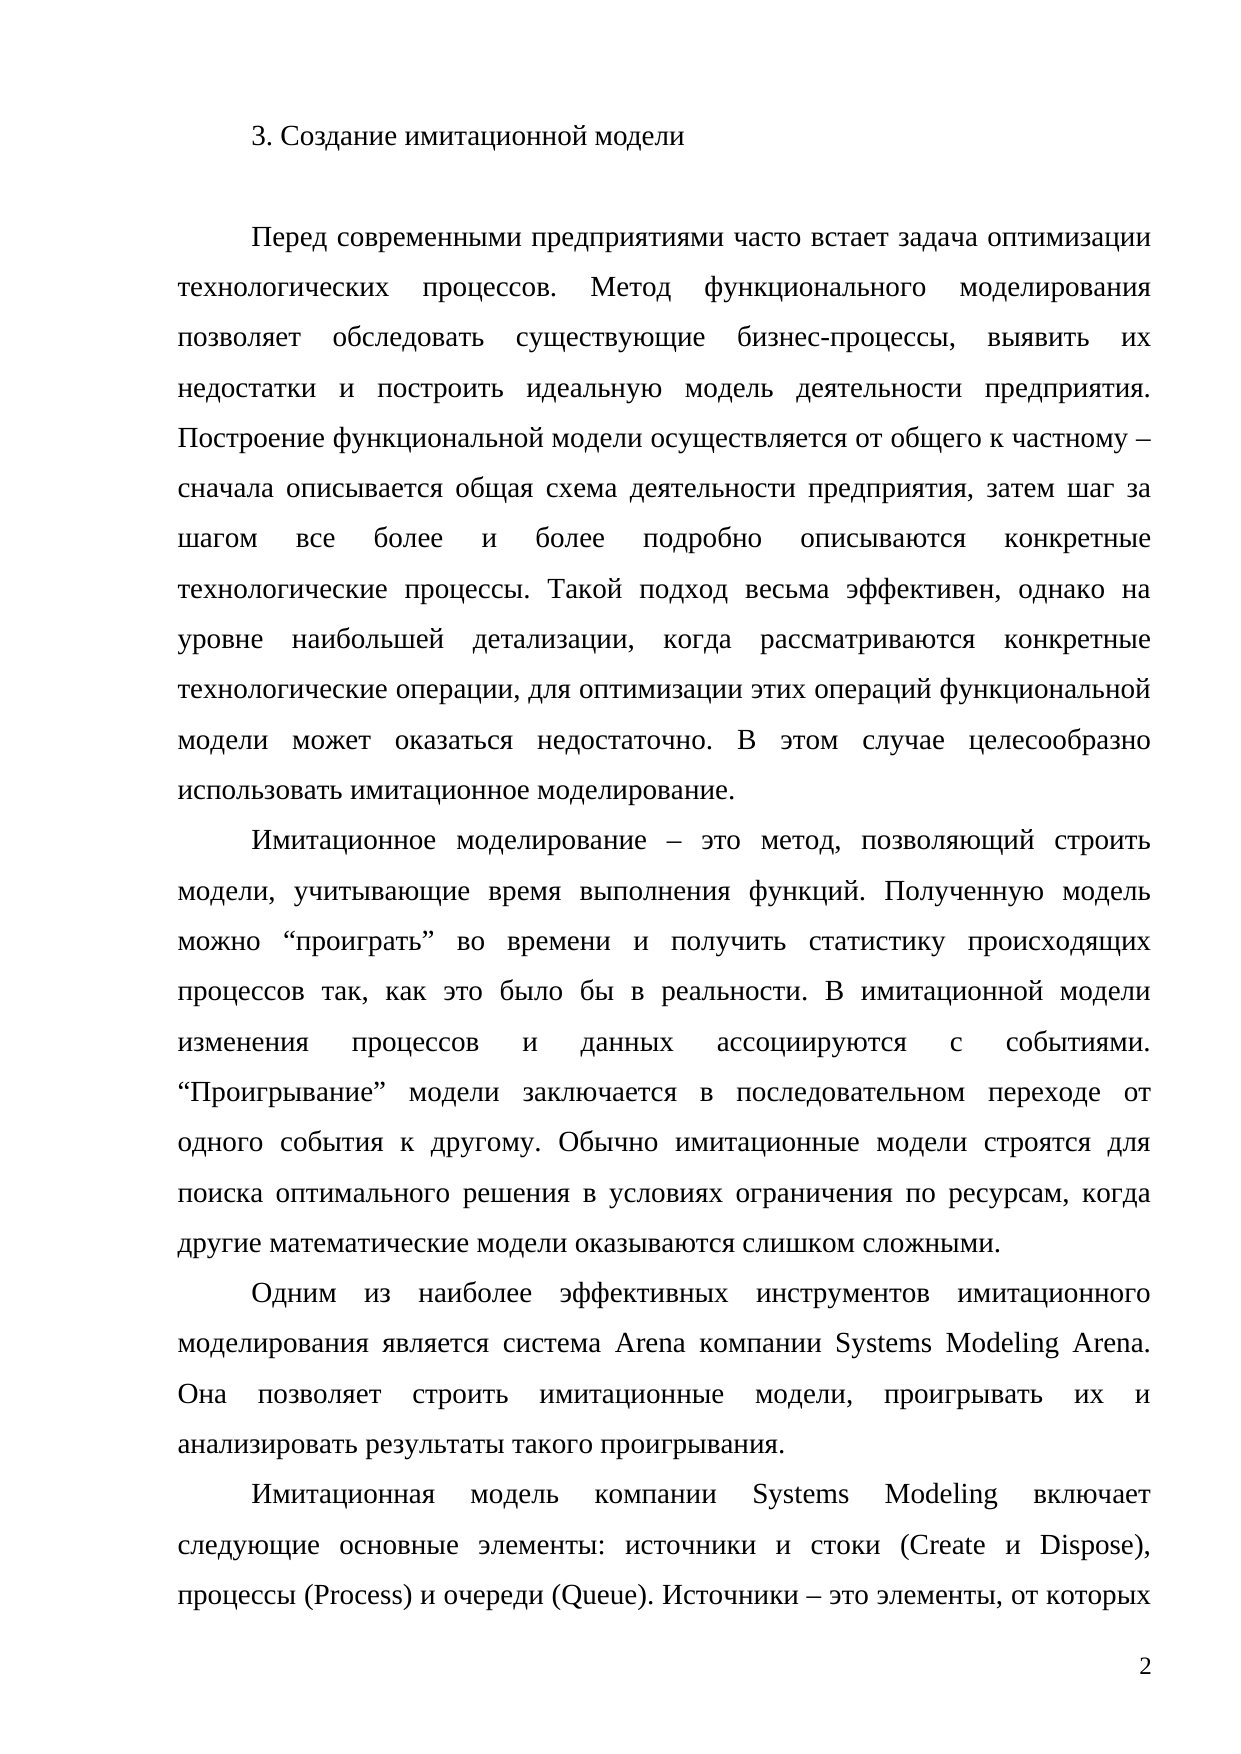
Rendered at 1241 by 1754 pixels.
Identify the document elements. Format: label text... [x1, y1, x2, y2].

text Одним из наиболее эффективных инструментов имитационного моделирования является система Arena компании Systems Modeling Arena. Она позволяет строить имитационные модели, проигрывать их и анализировать результаты такого проигрывания. [177, 1275, 1152, 1460]
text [177, 1477, 1152, 1611]
text Перед современными предприятиями часто встает задача оптимизации технологических процессов. Метод функционального моделирования позволяет обследовать существующие бизнес-процессы, выявить их недостатки и построить идеальную модель деятельности предприятия. Построение функциональной модели осуществляется от общего к частному – сначала описывается общая схема деятельности предприятия, затем шаг за шагом все более и более подробно описываются конкретные технологические процессы. Такой подход весьма эффективен, однако на уровне наибольшей детализации, когда рассматриваются конкретные технологические операции, для оптимизации этих операций функциональной модели может оказаться недостаточно. В этом случае целесообразно использовать имитационное моделирование. [177, 219, 1152, 806]
text Имитационное моделирование – это метод, позволяющий строить модели, учитывающие время выполнения функций. Полученную модель можно “проиграть” во времени и получить статистику происходящих процессов так, как это было бы в реальности. В имитационной модели изменения процессов и данных ассоциируются с событиями. “Проигрывание” модели заключается в последовательном переходе от одного события к другому. Обычно имитационные модели строятся для поиска оптимального решения в условиях ограничения по ресурсам, когда другие математические модели оказываются слишком сложными. [177, 822, 1152, 1258]
subtitle 3. Создание имитационной модели [177, 118, 1152, 152]
